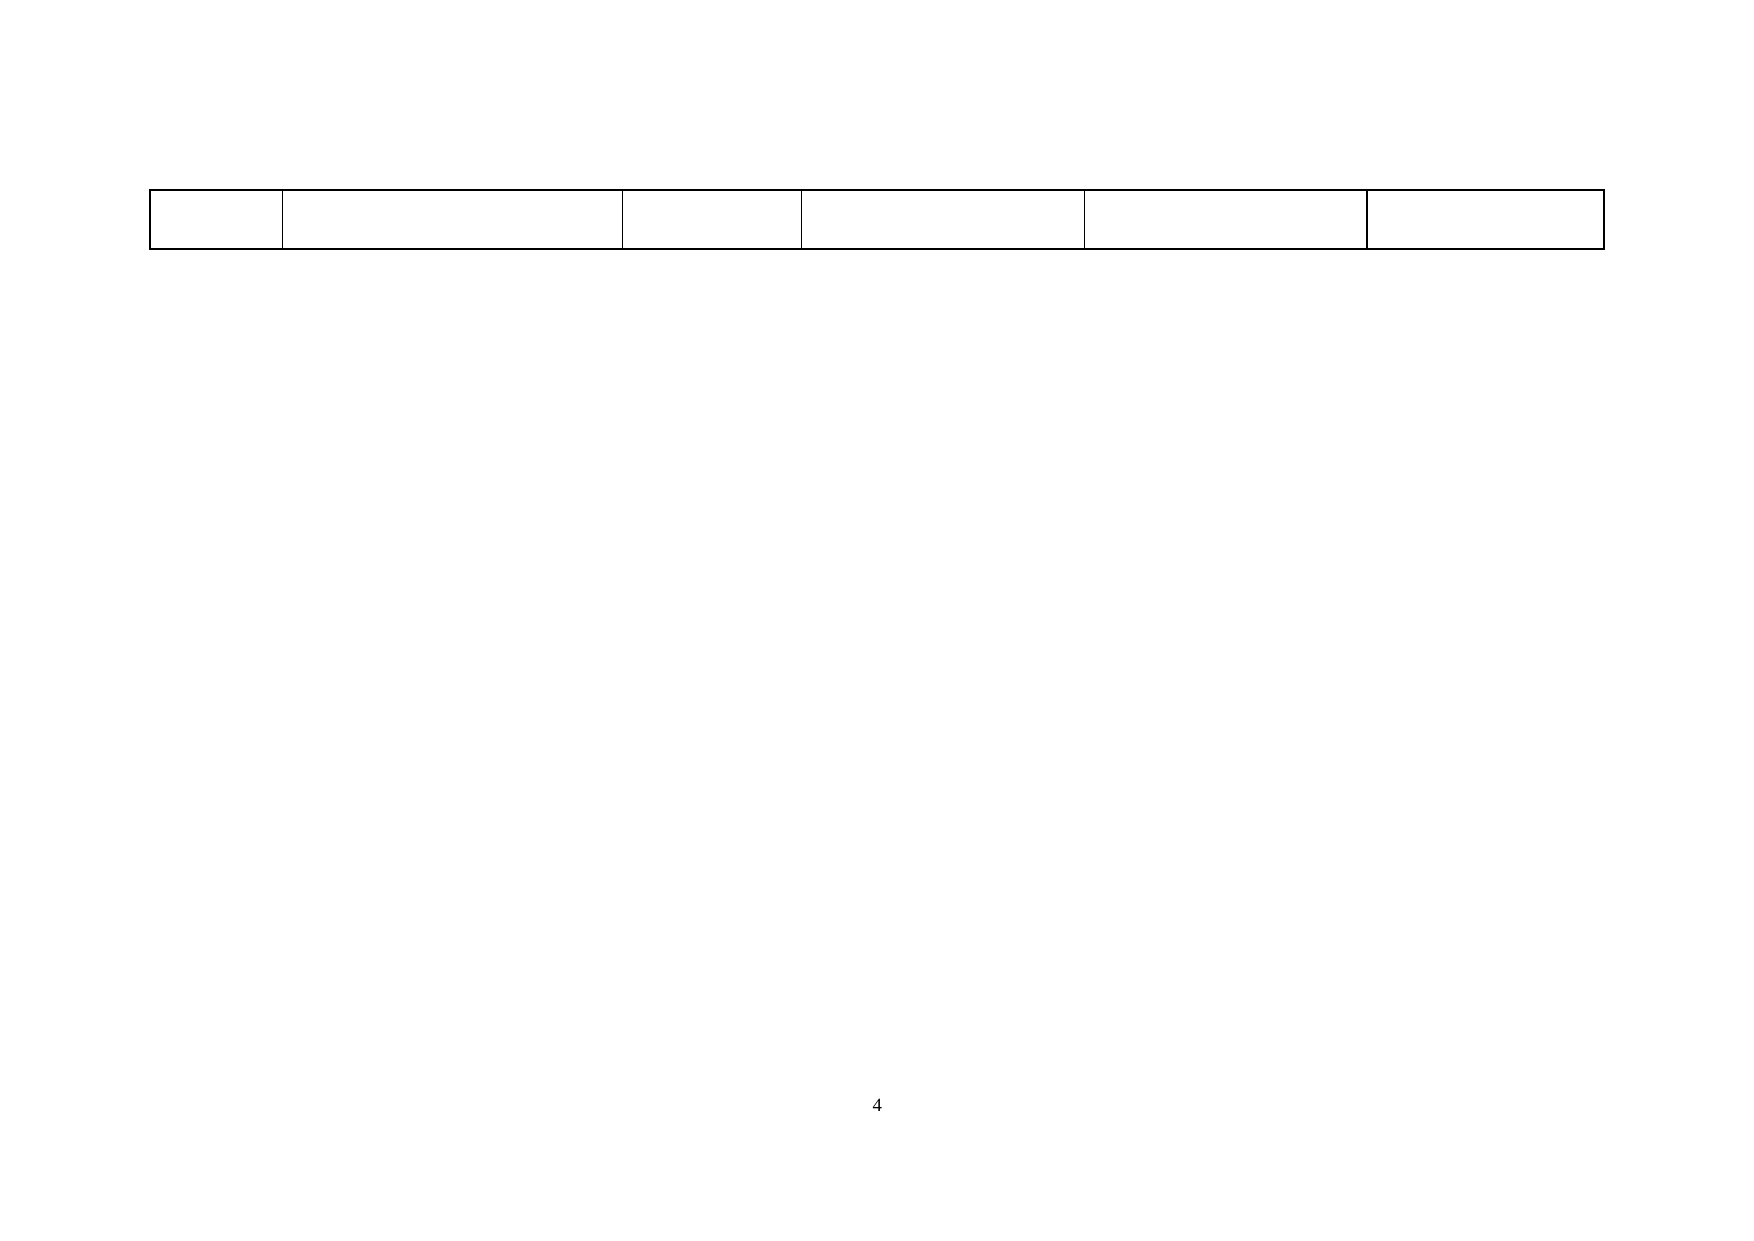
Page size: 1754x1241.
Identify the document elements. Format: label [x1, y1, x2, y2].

table_cell [1085, 191, 1366, 248]
table_cell [1368, 191, 1603, 248]
table_cell [151, 191, 282, 248]
table_cell [283, 191, 622, 248]
table_cell [623, 191, 801, 248]
table_cell [802, 191, 1084, 248]
